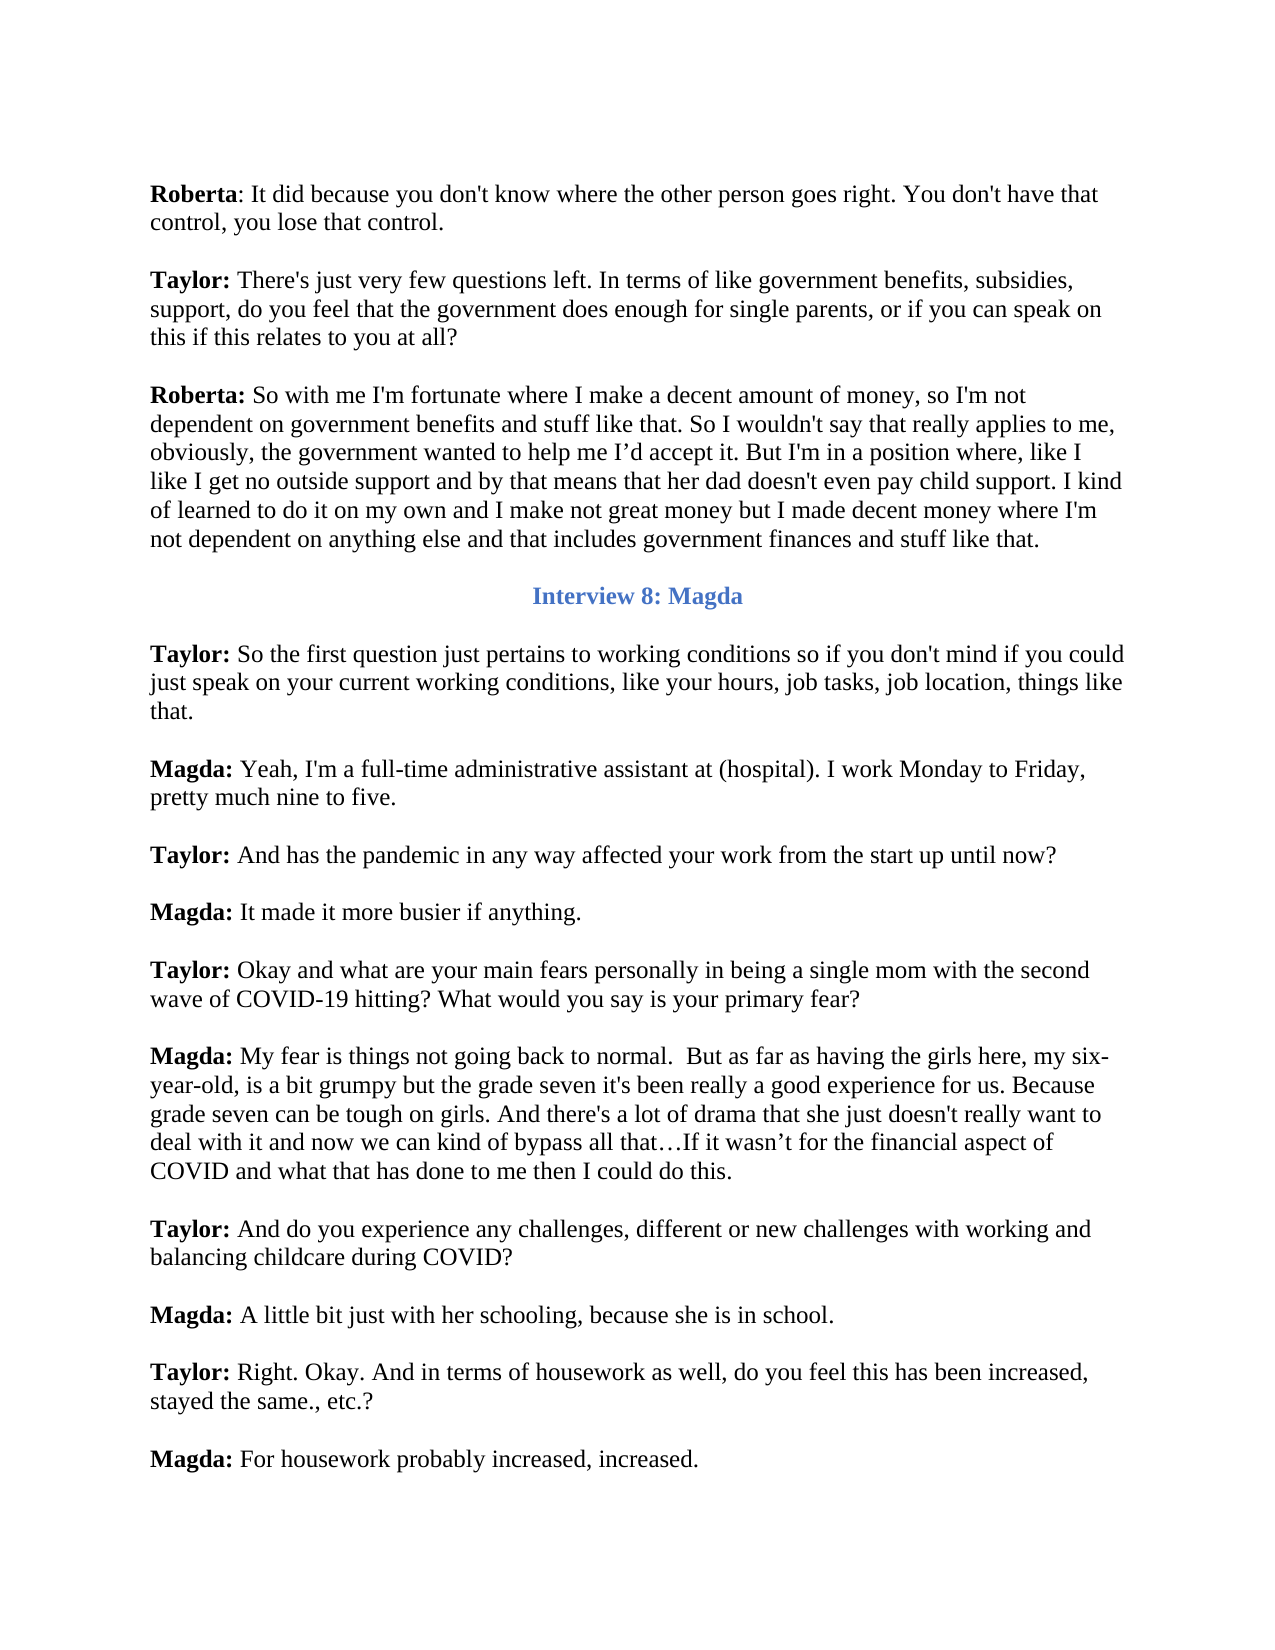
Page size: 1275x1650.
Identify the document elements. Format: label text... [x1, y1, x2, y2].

text Roberta: It did because you don't know where the other person goes right. You don't have that control, you lose that control. [150, 179, 1125, 236]
text Taylor: Right. Okay. And in terms of housework as well, do you feel this has been increased, stayed the same., etc.? [150, 1357, 1125, 1415]
text Magda: It made it more busier if anything. [150, 897, 1125, 926]
text Magda: A little bit just with her schooling, because she is in school. [150, 1300, 1125, 1329]
text Interview 8: Magda [150, 581, 1125, 610]
text Magda: Yeah, I'm a full-time administrative assistant at (hospital). I work Monday to Friday, pretty much nine to five. [150, 754, 1125, 811]
text Magda: For housework probably increased, increased. [150, 1444, 1125, 1472]
text Taylor: There's just very few questions left. In terms of like government benefits, subsidies, support, do you feel that the government does enough for single parents, or if you can speak on this if this relates to you at all? [150, 265, 1125, 351]
text Magda: My fear is things not going back to normal. But as far as having the girls here, my six-year-old, is a bit grumpy but the grade seven it's been really a good experience for us. Because grade seven can be tough on girls. And there's a lot of drama that she just doesn't really want to deal with it and now we can kind of bypass all that…If it wasn’t for the financial aspect of COVID and what that has done to me then I could do this. [150, 1041, 1125, 1185]
text Taylor: So the first question just pertains to working conditions so if you don't mind if you could just speak on your current working conditions, like your hours, job tasks, job location, things like that. [150, 639, 1125, 725]
text Taylor: And do you experience any challenges, different or new challenges with working and balancing childcare during COVID? [150, 1214, 1125, 1271]
text Roberta: So with me I'm fortunate where I make a decent amount of money, so I'm not dependent on government benefits and stuff like that. So I wouldn't say that really applies to me, obviously, the government wanted to help me I’d accept it. But I'm in a position where, like I like I get no outside support and by that means that her dad doesn't even pay child support. I kind of learned to do it on my own and I make not great money but I made decent money where I'm not dependent on anything else and that includes government finances and stuff like that. [150, 380, 1125, 552]
text Taylor: Okay and what are your main fears personally in being a single mom with the second wave of COVID-19 hitting? What would you say is your primary fear? [150, 955, 1125, 1012]
text Taylor: And has the pandemic in any way affected your work from the start up until now? [150, 840, 1125, 869]
